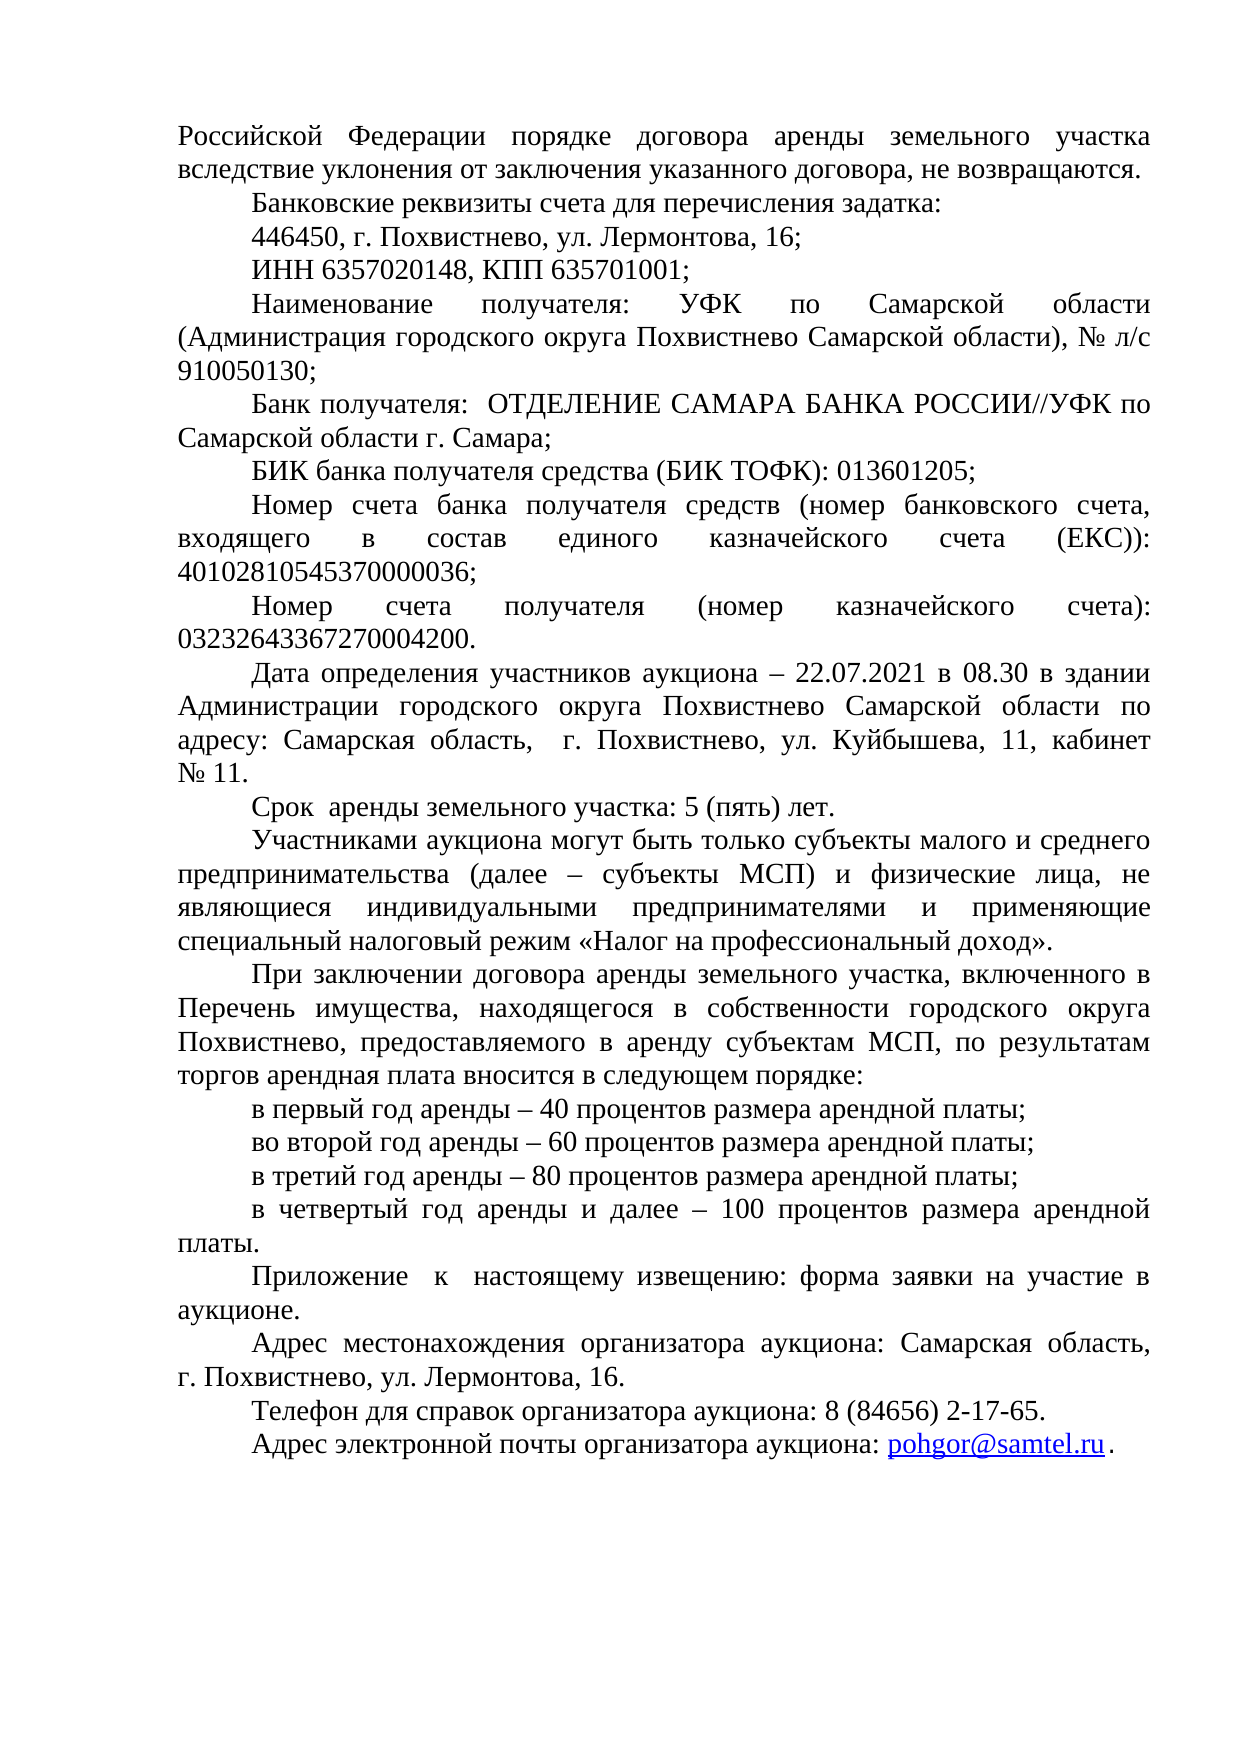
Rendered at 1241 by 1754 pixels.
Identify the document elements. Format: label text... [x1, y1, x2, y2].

text ИНН 6357020148, КПП 635701001; [177, 252, 1152, 286]
text в четвертый год аренды и далее – 100 процентов размера арендной платы. [177, 1191, 1152, 1258]
text в третий год аренды – 80 процентов размера арендной платы; [177, 1158, 1152, 1191]
text Наименование получателя: УФК по Самарской области (Администрация городского округа Похвистнево Самарской области), № л/с 910050130; [177, 286, 1152, 386]
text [177, 118, 1152, 185]
text Участниками аукциона могут быть только субъекты малого и среднего предпринимательства (далее – субъекты МСП) и физические лица, не являющиеся индивидуальными предпринимателями и применяющие специальный налоговый режим «Налог на профессиональный доход». [177, 822, 1152, 957]
text Срок аренды земельного участка: 5 (пять) лет. [177, 789, 1152, 822]
text Адрес электронной почты организатора аукциона: pohgorHYPERLINK "mailto:pohgor@samtel.ru"@HYPERLINK "mailto:pohgor@samtel.ru"samtelHYPERLINK "mailto:pohgor@samtel.ru".HYPERLINK "mailto:pohgor@samtel.ru"ru. [177, 1426, 1152, 1460]
text При заключении договора аренды земельного участка, включенного в Перечень имущества, находящегося в собственности городского округа Похвистнево, предоставляемого в аренду субъектам МСП, по результатам торгов арендная плата вносится в следующем порядке: [177, 957, 1152, 1091]
text в первый год аренды – 40 процентов размера арендной платы; [177, 1091, 1152, 1124]
text . Похвистнево, ул. Лермонтова, 16; [177, 219, 1152, 252]
text Номер счета банка получателя средств (номер банковского счета, входящего в состав единого казначейского счета (ЕКС)): 40102810545370000036; [177, 487, 1152, 588]
text Дата определения участников аукциона – 22.07.2021 в 08.30 в здании Администрации городского округа Похвистнево Самарской области по адресу: Самарская область, г. Похвистнево, ул. Куйбышева, 11, кабинет № 11. [177, 655, 1152, 789]
text Банк получателя: ОТДЕЛЕНИЕ САМАРА БАНКА РОССИИ//УФК по Самарской области г. Самара; [177, 386, 1152, 453]
text Приложение к настоящему извещению: форма заявки на участие в аукционе. [177, 1258, 1152, 1326]
text во второй год аренды – 60 процентов размера арендной платы; [177, 1124, 1152, 1158]
text Банковские реквизиты счета для перечисления задатка: [177, 185, 1152, 219]
text Номер счета получателя (номер казначейского счета): 03232643367270004200. [177, 588, 1152, 655]
text Телефон для справок организатора аукциона: 8 (84656) 2-17-65. [177, 1393, 1152, 1426]
text БИК банка получателя средства (БИК ТОФК): 013601205; [177, 453, 1152, 487]
text Адрес местонахождения организатора аукциона: Самарская область, г. Похвистнево, ул. Лермонтова, 16. [177, 1326, 1152, 1393]
